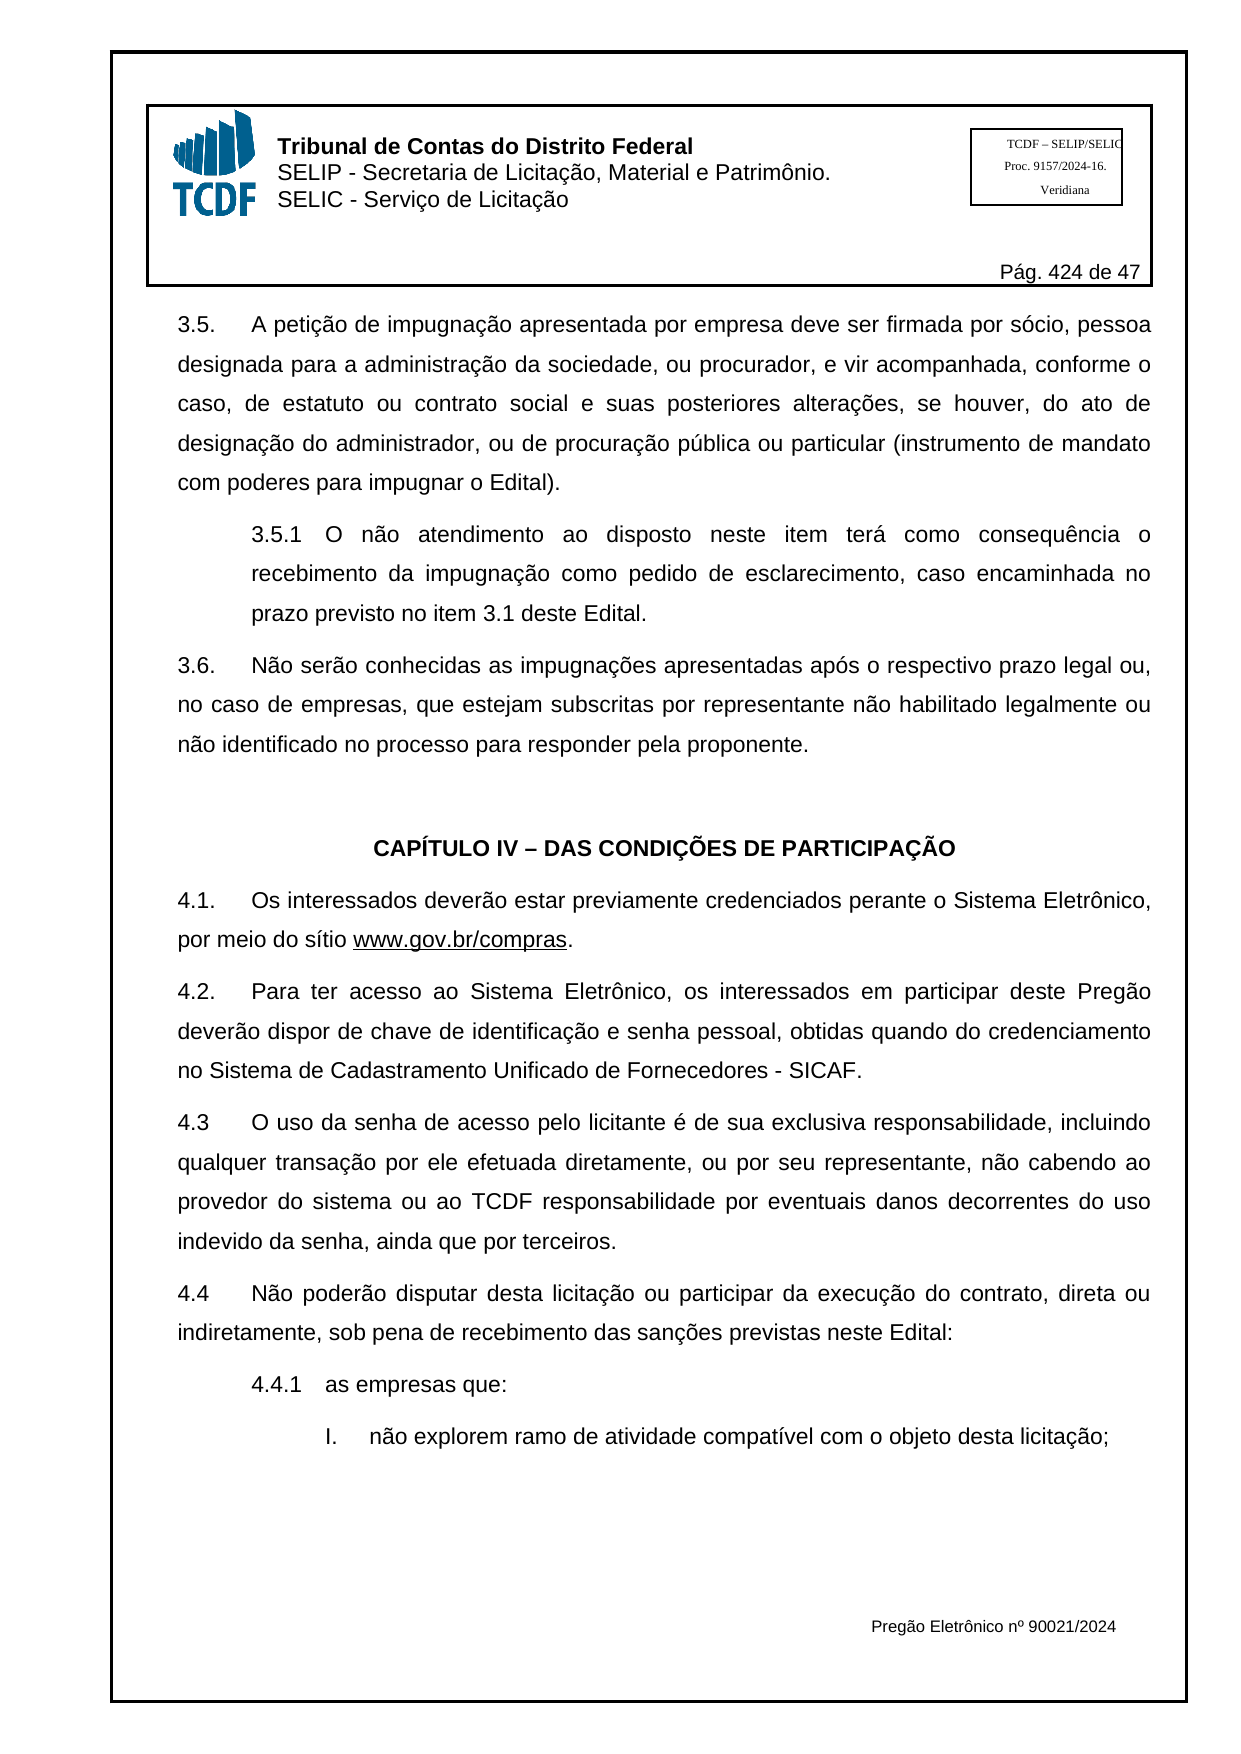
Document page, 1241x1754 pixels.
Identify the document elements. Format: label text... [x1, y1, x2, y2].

text 3.5. A petição de impugnação apresentada por empresa deve ser firmada por sócio, pessoa designada para a administração da sociedade, ou procurador, e vir acompanhada, conforme o caso, de estatuto ou contrato social e suas posteriores alterações, se houver, do ato de designação do administrador, ou de procuração pública ou particular (instrumento de mandato com poderes para impugnar o Edital). [177, 311, 1152, 495]
text 3.6. Não serão conhecidas as impugnações apresentadas após o respectivo prazo legal ou, no caso de empresas, que estejam subscritas por representante não habilitado legalmente ou não identificado no processo para responder pela proponente. [177, 652, 1152, 757]
text 4.1. Os interessados deverão estar previamente credenciados perante o Sistema Eletrônico, por meio do sítio www.gov.br/compras. [177, 887, 1152, 953]
text 4.3 O uso da senha de acesso pelo licitante é de sua exclusiva responsabilidade, incluindo qualquer transação por ele efetuada diretamente, ou por seu representante, não cabendo ao provedor do sistema ou ao TCDF responsabilidade por eventuais danos decorrentes do uso indevido da senha, ainda que por terceiros. [177, 1109, 1152, 1254]
text 4.4 Não poderão disputar desta licitação ou participar da execução do contrato, direta ou indiretamente, sob pena de recebimento das sanções previstas neste Edital: [177, 1279, 1152, 1345]
text 3.5.1 O não atendimento ao disposto neste item terá como consequência o recebimento da impugnação como pedido de esclarecimento, caso encaminhada no prazo previsto no item 3.1 deste Edital. [251, 521, 1152, 626]
text CAPÍTULO IV – DAS CONDIÇÕES DE PARTICIPAÇÃO [177, 835, 1152, 861]
text 4.4.1 as empresas que: [251, 1371, 1152, 1397]
text I. não explorem ramo de atividade compatível com o objeto desta licitação; [325, 1423, 1152, 1449]
text 4.2. Para ter acesso ao Sistema Eletrônico, os interessados em participar deste Pregão deverão dispor de chave de identificação e senha pessoal, obtidas quando do credenciamento no Sistema de Cadastramento Unificado de Fornecedores - SICAF. [177, 978, 1152, 1083]
picture [158, 107, 270, 218]
